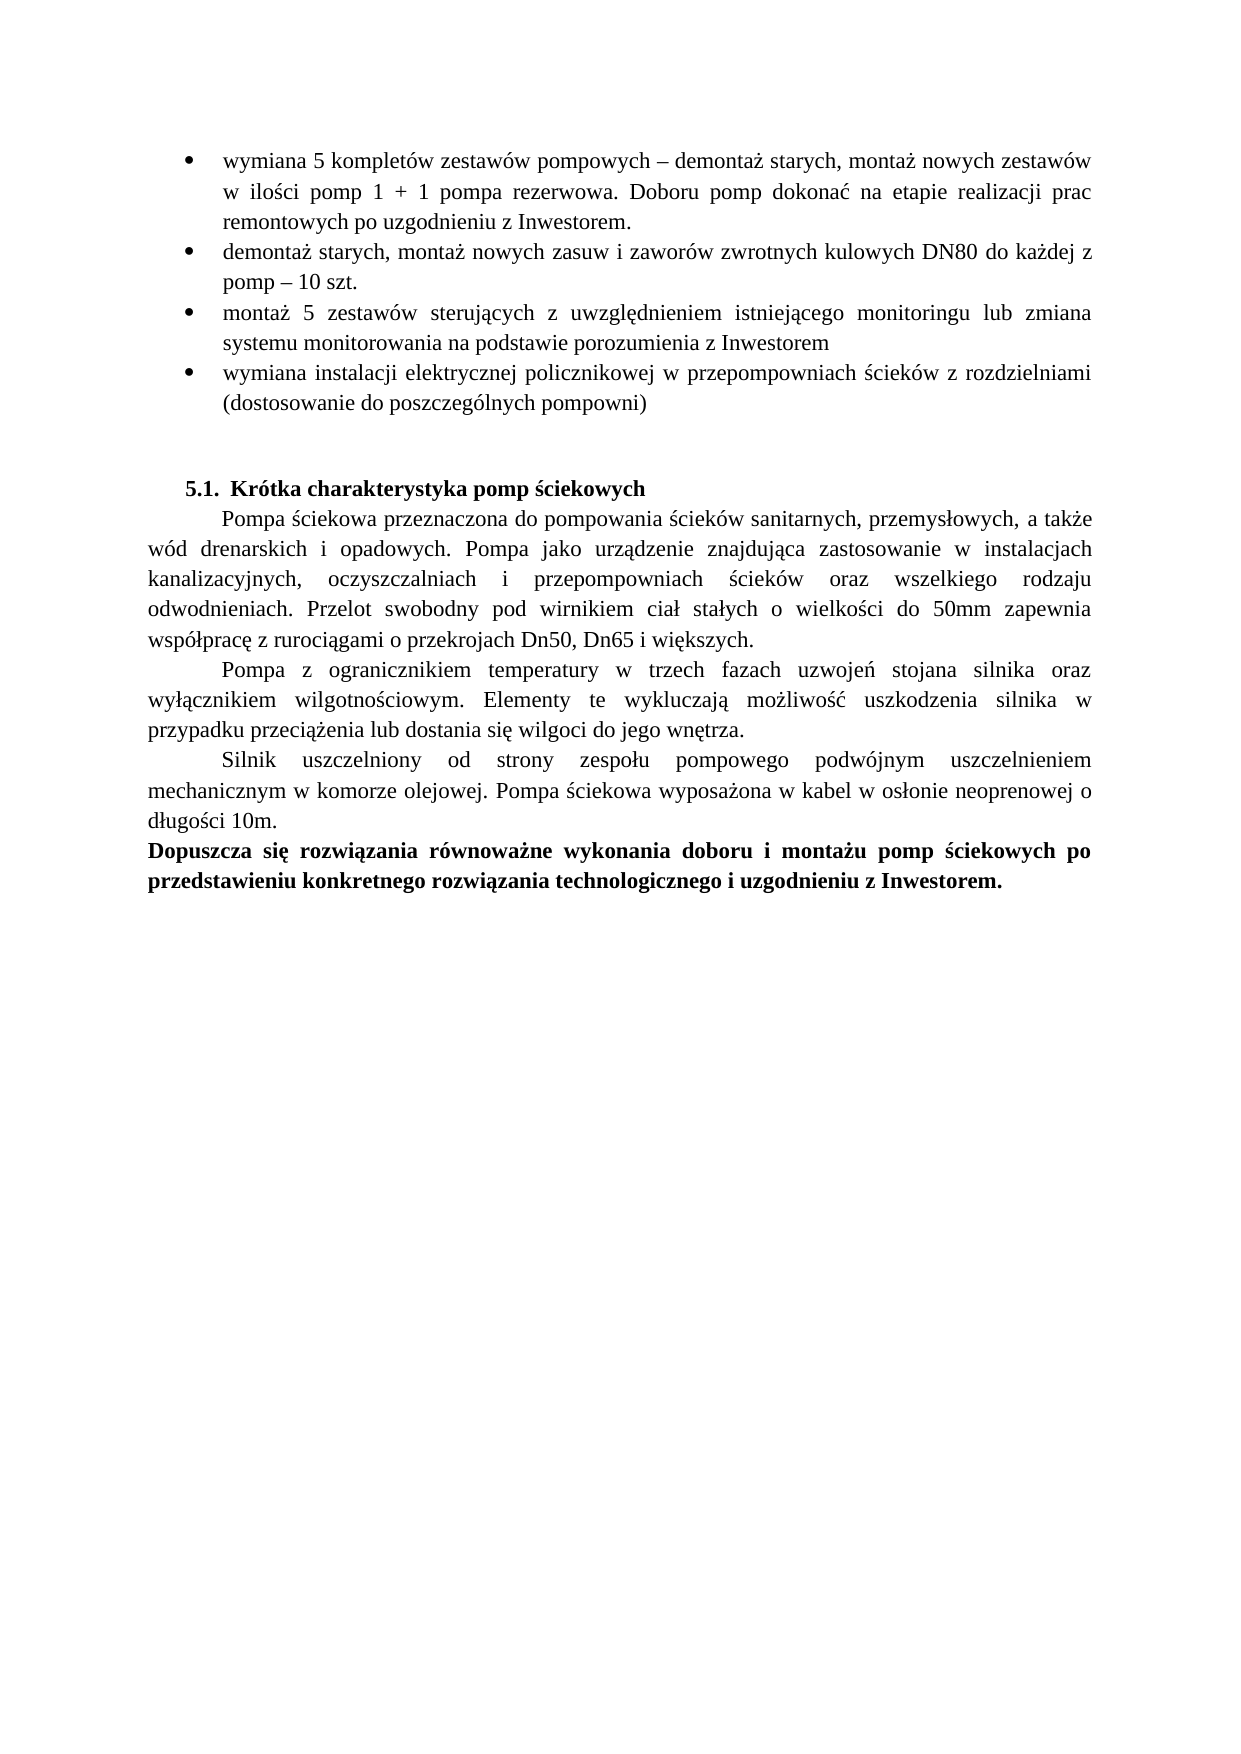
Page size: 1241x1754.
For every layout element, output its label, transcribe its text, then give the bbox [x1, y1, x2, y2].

list wymiana instalacji elektrycznej policznikowej w przepompowniach ścieków z rozdzielniami (dostosowanie do poszczególnych pompowni) [185, 359, 1093, 416]
list wymiana 5 kompletów zestawów pompowych – demontaż starych, montaż nowych zestawów w ilości pomp 1 + 1 pompa rezerwowa. Doboru pomp dokonać na etapie realizacji prac remontowych po uzgodnieniu z Inwestorem. [185, 148, 1093, 234]
subtitle Krótka charakterystyka pomp ściekowych [185, 475, 1093, 501]
text Pompa ściekowa przeznaczona do pompowania ścieków sanitarnych, przemysłowych, a także wód drenarskich i opadowych. Pompa jako urządzenie znajdująca zastosowanie w instalacjach kanalizacyjnych, oczyszczalniach i przepompowniach ścieków oraz wszelkiego rodzaju odwodnieniach. Przelot swobodny pod wirnikiem ciał stałych o wielkości do 50mm zapewnia współpracę z rurociągami o przekrojach Dn50, Dn65 i większych. [148, 505, 1093, 652]
text Silnik uszczelniony od strony zespołu pompowego podwójnym uszczelnieniem mechanicznym w komorze olejowej. Pompa ściekowa wyposażona w kabel w osłonie neoprenowej o długości 10m. [148, 747, 1093, 833]
text Dopuszcza się rozwiązania równoważne wykonania doboru i montażu pomp ściekowych po przedstawieniu konkretnego rozwiązania technologicznego i uzgodnieniu z Inwestorem. [148, 837, 1093, 894]
list montaż 5 zestawów sterujących z uwzględnieniem istniejącego monitoringu lub zmiana systemu monitorowania na podstawie porozumienia z Inwestorem [185, 299, 1093, 355]
list demontaż starych, montaż nowych zasuw i zaworów zwrotnych kulowych DN80 do każdej z pomp – 10 szt. [185, 238, 1093, 295]
text Pompa z ogranicznikiem temperatury w trzech fazach uzwojeń stojana silnika oraz wyłącznikiem wilgotnościowym. Elementy te wykluczają możliwość uszkodzenia silnika w przypadku przeciążenia lub dostania się wilgoci do jego wnętrza. [148, 656, 1093, 743]
